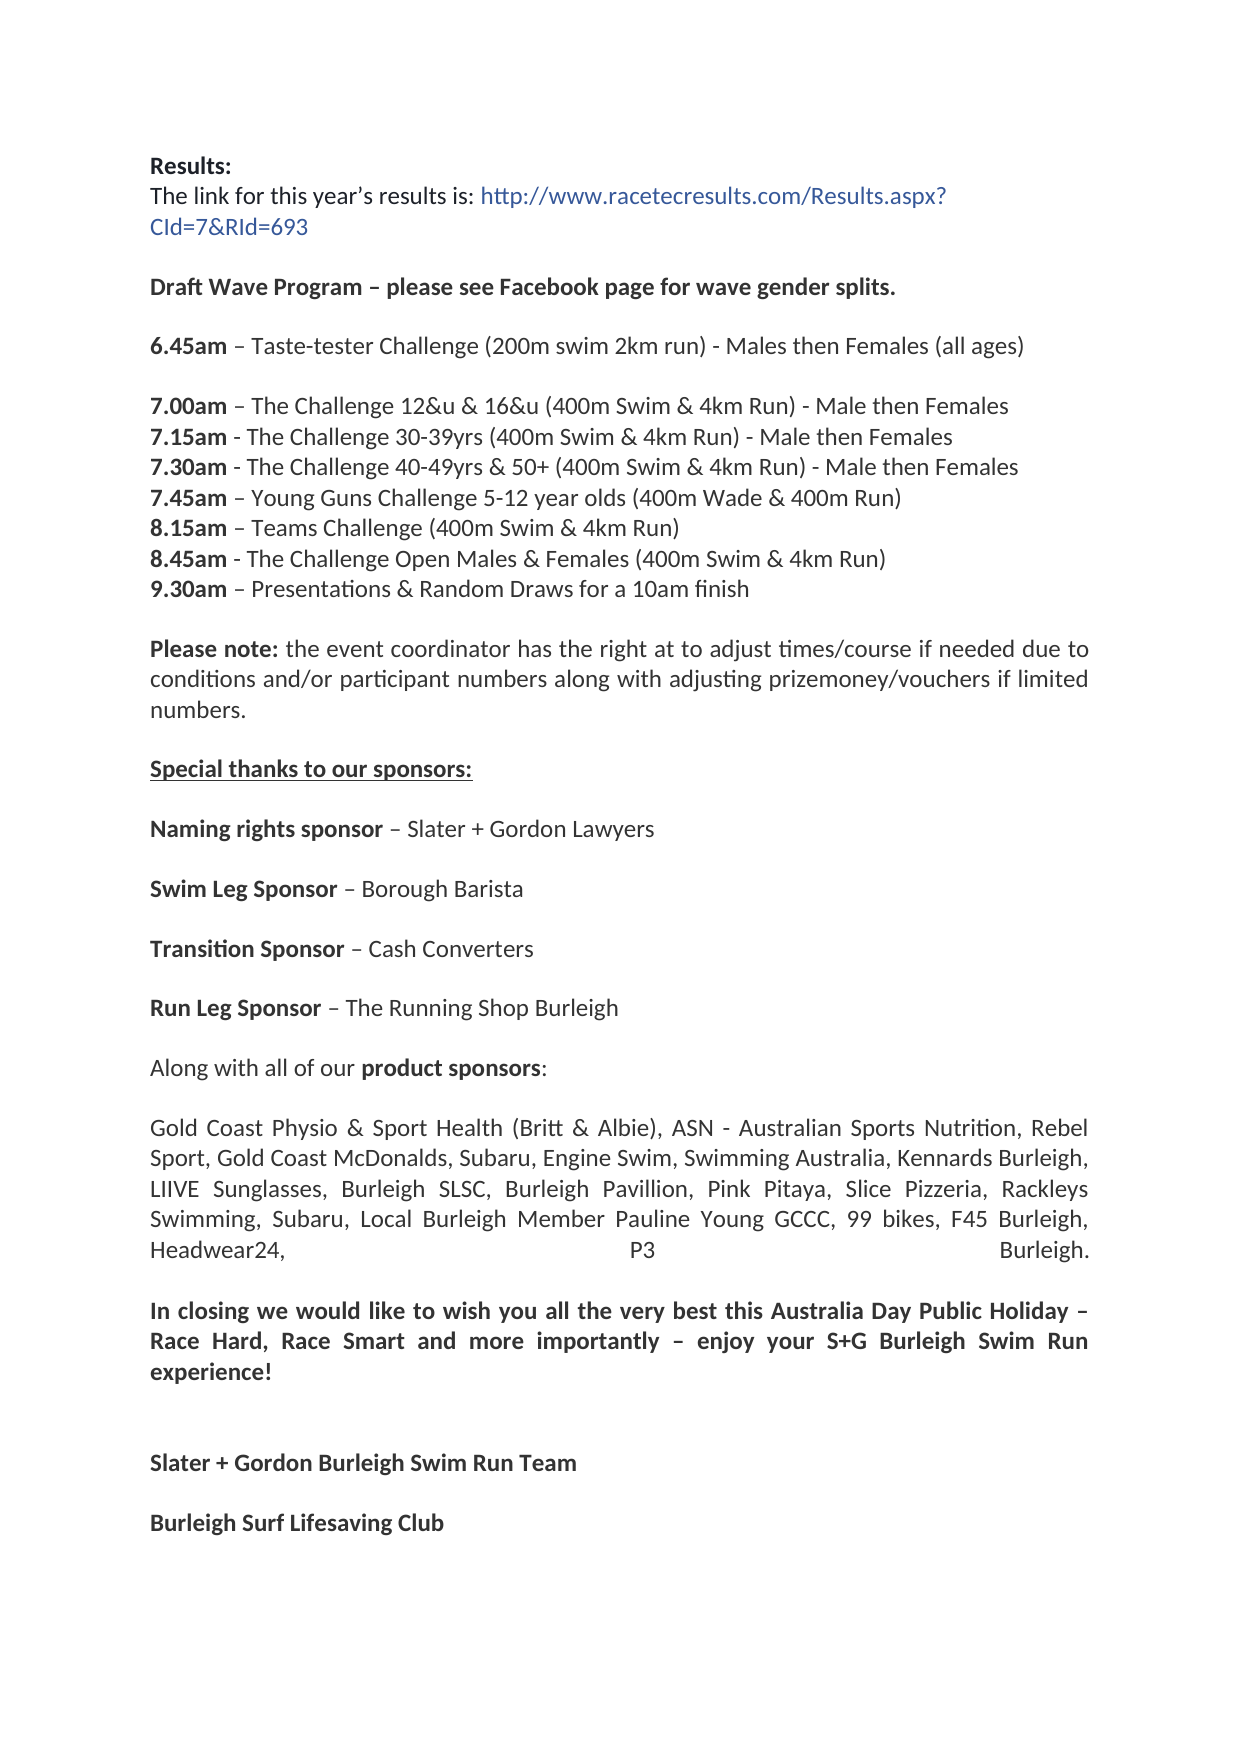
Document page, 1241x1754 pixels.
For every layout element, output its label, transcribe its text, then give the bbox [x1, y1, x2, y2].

text Draft Wave Program – please see Facebook page for wave gender splits. [150, 271, 1090, 301]
text 6.45am – Taste-tester Challenge (200m swim 2km run) - Males then Females (all ages) [150, 330, 1090, 361]
text Burleigh Surf Lifesaving Club [150, 1507, 1090, 1538]
text Results: The link for this year’s results is: http://www.racetecresults.com/Results.aspx?CId=7&RId=693 [150, 150, 1090, 242]
text Naming rights sponsor – Slater + Gordon Lawyers [150, 813, 1090, 844]
text Along with all of our product sponsors: [150, 1052, 1090, 1083]
text Run Leg Sponsor – The Running Shop Burleigh [150, 992, 1090, 1023]
text Please note: the event coordinator has the right at to adjust times/course if needed due to conditions and/or participant numbers along with adjusting prizemoney/vouchers if limited numbers. [150, 633, 1090, 724]
text Gold Coast Physio & Sport Health (Britt & Albie), ASN - Australian Sports Nutrition, Rebel Sport, Gold Coast McDonalds, Subaru, Engine Swim, Swimming Australia, Kennards Burleigh, LIIVE Sunglasses, Burleigh SLSC, Burleigh Pavillion, Pink Pitaya, Slice Pizzeria, Rackleys Swimming, Subaru, Local Burleigh Member Pauline Young GCCC, 99 bikes, F45 Burleigh, Headwear24, P3 Burleigh. In closing we would like to wish you all the very best this Australia Day Public Holiday – Race Hard, Race Smart and more importantly – enjoy your S+G Burleigh Swim Run experience! Slater + Gordon Burleigh Swim Run Team [150, 1112, 1090, 1478]
text Transition Sponsor – Cash Converters [150, 933, 1090, 963]
text 7.00am – The Challenge 12&u & 16&u (400m Swim & 4km Run) - Male then Females 7.15am - The Challenge 30-39yrs (400m Swim & 4km Run) - Male then Females 7.30am - The Challenge 40-49yrs & 50+ (400m Swim & 4km Run) - Male then Females 7.45am – Young Guns Challenge 5-12 year olds (400m Wade & 400m Run) 8.15am – Teams Challenge (400m Swim & 4km Run) 8.45am - The Challenge Open Males & Females (400m Swim & 4km Run) 9.30am – Presentations & Random Draws for a 10am finish [150, 390, 1090, 604]
text Swim Leg Sponsor – Borough Barista [150, 873, 1090, 903]
text Special thanks to our sponsors: [150, 754, 1090, 784]
